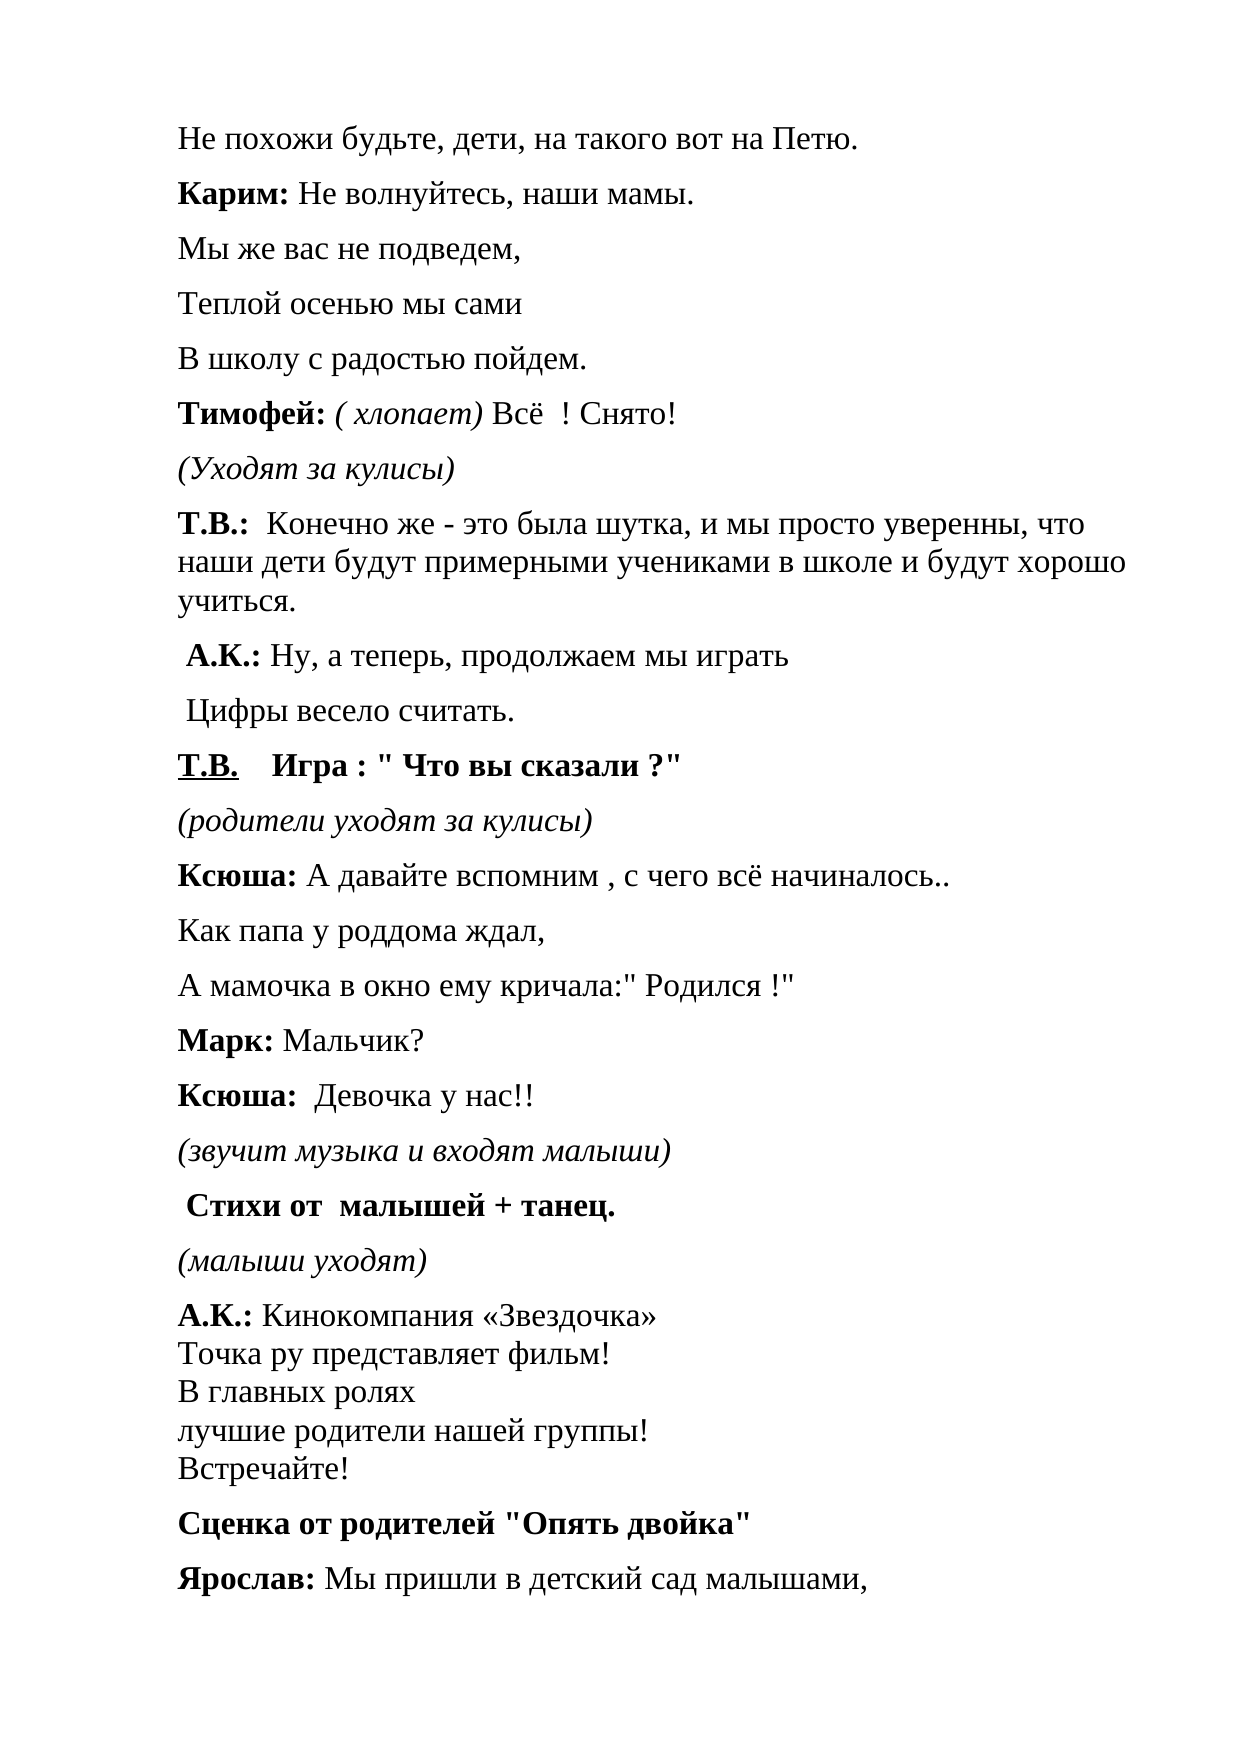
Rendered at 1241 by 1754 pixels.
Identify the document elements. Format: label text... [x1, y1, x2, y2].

text Карим: Не волнуйтесь, наши мамы. [177, 173, 1152, 211]
text (звучит музыка и входят малыши) [177, 1130, 1152, 1168]
text А.К.: Ну, а теперь, продолжаем мы играть [177, 635, 1152, 673]
text Как папа у роддома ждал, [177, 910, 1152, 948]
text Тимофей: ( хлопает) Всё ! Снято! [177, 393, 1152, 431]
text Т.В. Игра : " Что вы сказали ?" [177, 745, 1152, 783]
text (малыши уходят) [177, 1240, 1152, 1278]
text Стихи от малышей + танец. [177, 1185, 1152, 1223]
text Ярослав: Мы пришли в детский сад малышами, [177, 1558, 1152, 1596]
text Цифры весело считать. [177, 690, 1152, 728]
text Т.В.: Конечно же - это была шутка, и мы просто уверенны, что наши дети будут примерными учениками в школе и будут хорошо учиться. [177, 503, 1152, 618]
text Теплой осенью мы сами [177, 283, 1152, 321]
text Мы же вас не подведем, [177, 228, 1152, 266]
text В школу с радостью пойдем. [177, 338, 1152, 376]
text Ксюша: А давайте вспомним , с чего всё начиналось.. [177, 855, 1152, 893]
text Ксюша: Девочка у нас!! [177, 1075, 1152, 1113]
text (Уходят за кулисы) [177, 448, 1152, 486]
text Не похожи будьте, дети, на такого вот на Петю. [177, 118, 1152, 156]
text (родители уходят за кулисы) [177, 800, 1152, 838]
text Сценка от родителей "Опять двойка" [177, 1503, 1152, 1541]
text А мамочка в окно ему кричала:" Родился !" [177, 965, 1152, 1003]
text А.К.: Кинокомпания «Звездочка» Точка ру представляет фильм! В главных ролях лучшие родители нашей группы! Встречайте! [177, 1295, 1152, 1486]
text Марк: Мальчик? [177, 1020, 1152, 1058]
